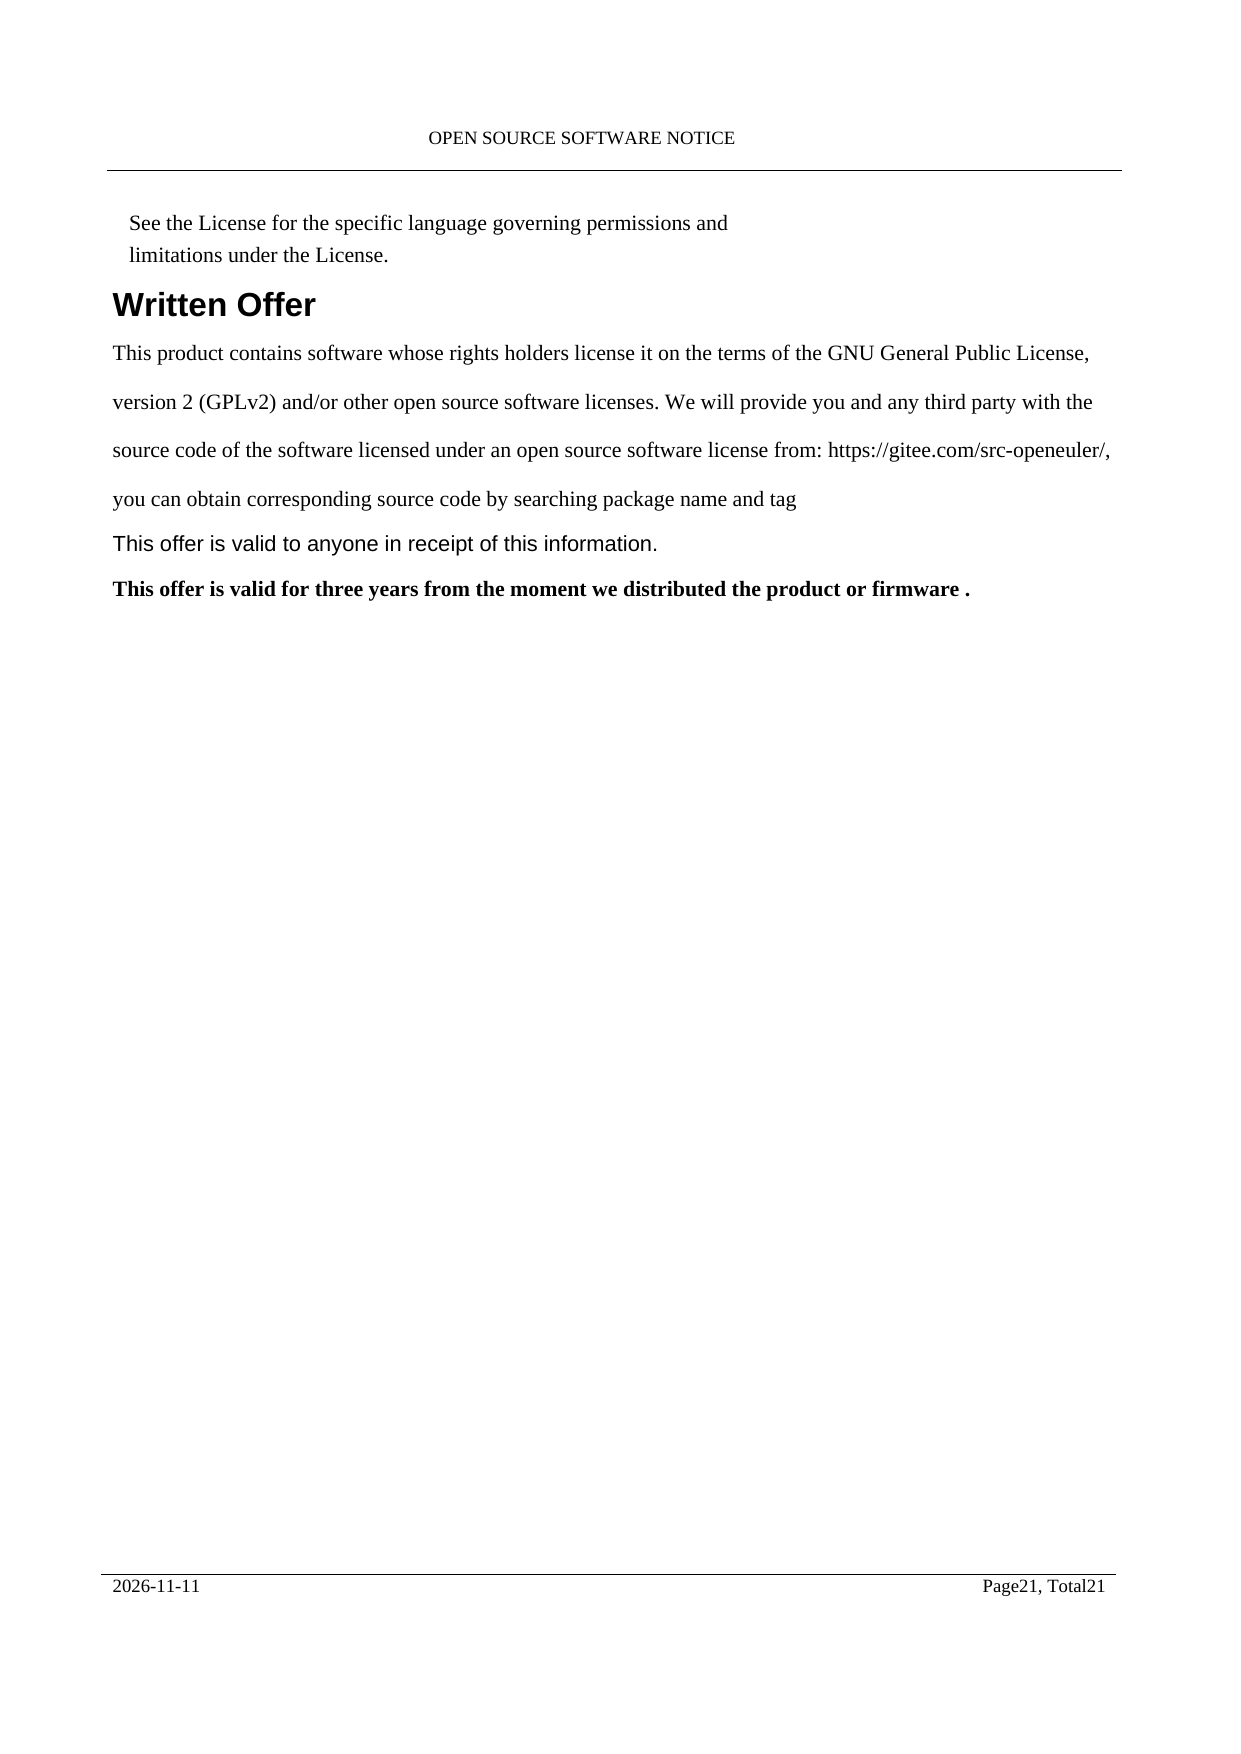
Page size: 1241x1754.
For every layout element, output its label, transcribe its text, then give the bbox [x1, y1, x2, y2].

text This offer is valid to anyone in receipt of this information. [112, 528, 1128, 560]
text Written Offer [112, 271, 1128, 336]
text This product contains software whose rights holders license it on the terms of the GNU General Public License, version 2 (GPLv2) and/or other open source software licenses. We will provide you and any third party with the source code of the software licensed under an open source software license from: https://gitee.com/src-openeuler/, you can obtain corresponding source code by searching package name and tag [112, 336, 1128, 515]
text This offer is valid for three years from the moment we distributed the product or firmware . [112, 573, 1128, 605]
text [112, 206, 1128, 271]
